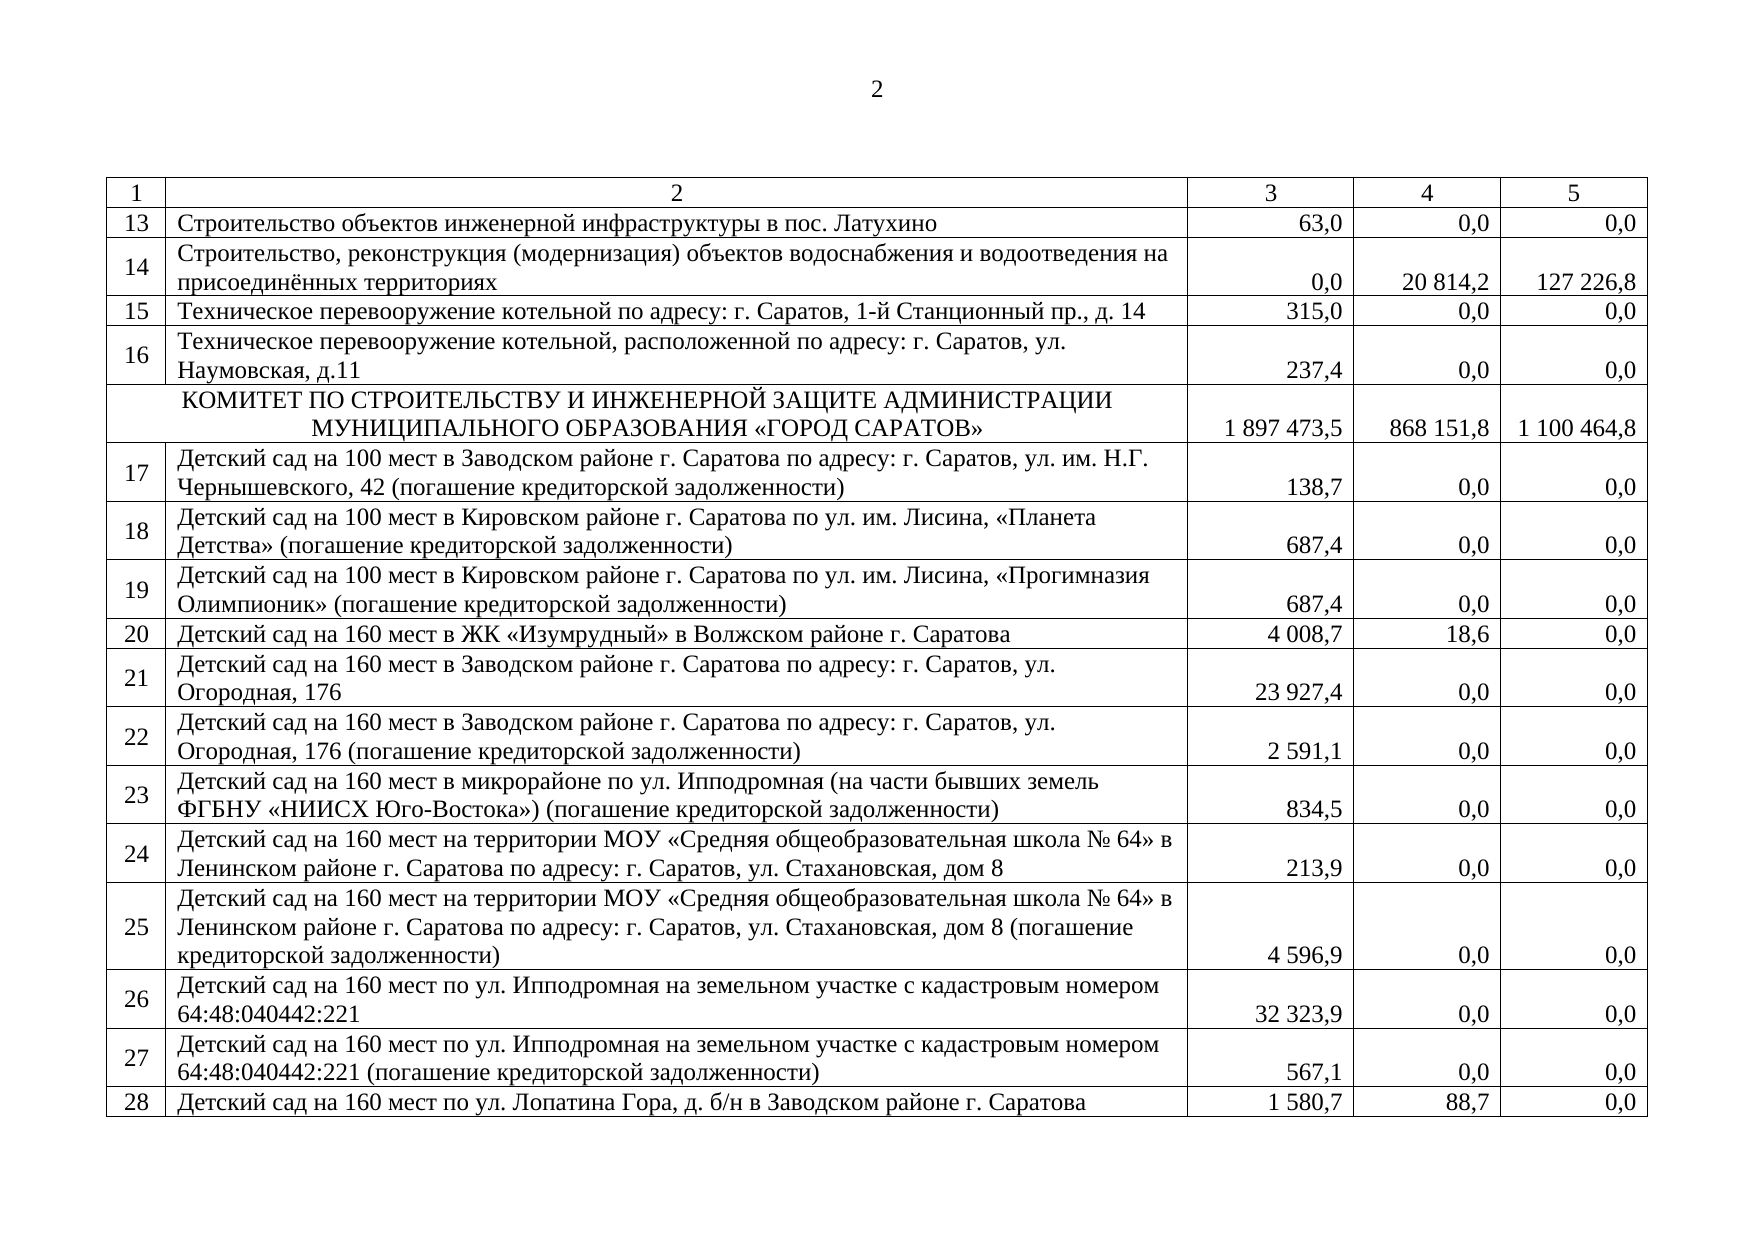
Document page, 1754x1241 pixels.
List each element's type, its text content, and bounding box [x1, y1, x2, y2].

table_cell 0,0 [1354, 296, 1500, 325]
table_cell 4 596,9 [1188, 883, 1353, 969]
table_cell 28 [107, 1087, 165, 1116]
table_cell 567,1 [1188, 1029, 1353, 1086]
table_header 4 [1354, 178, 1500, 207]
table_cell 127 226,8 [1501, 238, 1647, 295]
table_cell 0,0 [1354, 560, 1500, 618]
table_cell 23 927,4 [1188, 649, 1353, 706]
table_cell 0,0 [1501, 1087, 1647, 1116]
table_cell 4 008,7 [1188, 619, 1353, 648]
table_cell Детский сад на 100 мест в Кировском районе г. Саратова по ул. им. Лисина, «Планета Детства» (погашение кредиторской задолженности) [166, 502, 1187, 559]
table_cell 23 [107, 766, 165, 823]
table_cell Детский сад на 100 мест в Заводском районе г. Саратова по адресу: г. Саратов, ул. им. Н.Г. Чернышевского, 42 (погашение кредиторской задолженности) [166, 443, 1187, 501]
table_cell 834,5 [1188, 766, 1353, 823]
table_header 2 [166, 178, 1187, 207]
table_header 1 [107, 178, 165, 207]
table_cell Техническое перевооружение котельной по адресу: г. Саратов, 1-й Станционный пр., д. 14 [166, 296, 1187, 325]
table_cell 315,0 [1188, 296, 1353, 325]
table_cell 0,0 [1354, 883, 1500, 969]
table_cell 0,0 [1354, 970, 1500, 1028]
table_cell Строительство, реконструкция (модернизация) объектов водоснабжения и водоотведения на присоединённых территориях [166, 238, 1187, 295]
table_cell 0,0 [1501, 824, 1647, 882]
table_cell 0,0 [1354, 326, 1500, 384]
table_cell Детский сад на 160 мест по ул. Лопатина Гора, д. б/н в Заводском районе г. Саратова [166, 1087, 1187, 1116]
table_cell 18 [107, 502, 165, 559]
table_cell Детский сад на 160 мест в Заводском районе г. Саратова по адресу: г. Саратов, ул. Огородная, 176 (погашение кредиторской задолженности) [166, 707, 1187, 765]
table_cell 0,0 [1501, 208, 1647, 237]
table_cell Детский сад на 160 мест в ЖК «Изумрудный» в Волжском районе г. Саратова [166, 619, 1187, 648]
table_cell 237,4 [1188, 326, 1353, 384]
table_cell 0,0 [1501, 326, 1647, 384]
table_cell 0,0 [1501, 707, 1647, 765]
table_cell 17 [107, 443, 165, 501]
table_cell 14 [107, 238, 165, 295]
table_cell Строительство объектов инженерной инфраструктуры в пос. Латухино [166, 208, 1187, 237]
table_cell 25 [107, 883, 165, 969]
table_cell 0,0 [1354, 1029, 1500, 1086]
table_cell Детский сад на 160 мест по ул. Ипподромная на земельном участке с кадастровым номером 64:48:040442:221 [166, 970, 1187, 1028]
table_cell 0,0 [1501, 560, 1647, 618]
table_cell 0,0 [1501, 766, 1647, 823]
table_cell 0,0 [1501, 1029, 1647, 1086]
table_cell 0,0 [1354, 649, 1500, 706]
table_cell 0,0 [1501, 296, 1647, 325]
table_cell 0,0 [1501, 883, 1647, 969]
table_cell 21 [107, 649, 165, 706]
table_cell КОМИТЕТ ПО СТРОИТЕЛЬСТВУ И ИНЖЕНЕРНОЙ ЗАЩИТЕ АДМИНИСТРАЦИИ МУНИЦИПАЛЬНОГО ОБРАЗОВАНИЯ «ГОРОД САРАТОВ» [107, 385, 1187, 442]
table_cell 0,0 [1354, 502, 1500, 559]
table_cell Детский сад на 160 мест на территории МОУ «Средняя общеобразовательная школа № 64» в Ленинском районе г. Саратова по адресу: г. Саратов, ул. Стахановская, дом 8 (погашение кредиторской задолженности) [166, 883, 1187, 969]
table_cell 0,0 [1354, 824, 1500, 882]
table_cell 868 151,8 [1354, 385, 1500, 442]
table_cell 63,0 [1188, 208, 1353, 237]
table_cell Детский сад на 160 мест в микрорайоне по ул. Ипподромная (на части бывших земель ФГБНУ «НИИСХ Юго-Востока») (погашение кредиторской задолженности) [166, 766, 1187, 823]
table_cell 20 814,2 [1354, 238, 1500, 295]
table_cell 0,0 [1188, 238, 1353, 295]
table_cell 0,0 [1354, 443, 1500, 501]
table_cell 1 580,7 [1188, 1087, 1353, 1116]
table_cell 2 591,1 [1188, 707, 1353, 765]
table_cell 22 [107, 707, 165, 765]
table_cell 0,0 [1501, 443, 1647, 501]
table_cell 27 [107, 1029, 165, 1086]
table_cell 0,0 [1501, 502, 1647, 559]
table_cell 15 [107, 296, 165, 325]
table_cell Детский сад на 160 мест по ул. Ипподромная на земельном участке с кадастровым номером 64:48:040442:221 (погашение кредиторской задолженности) [166, 1029, 1187, 1086]
table_cell 138,7 [1188, 443, 1353, 501]
table_cell 88,7 [1354, 1087, 1500, 1116]
table_cell 16 [107, 326, 165, 384]
table_cell Детский сад на 160 мест на территории МОУ «Средняя общеобразовательная школа № 64» в Ленинском районе г. Саратова по адресу: г. Саратов, ул. Стахановская, дом 8 [166, 824, 1187, 882]
table_cell 687,4 [1188, 502, 1353, 559]
table_cell 1 897 473,5 [1188, 385, 1353, 442]
table_cell 1 100 464,8 [1501, 385, 1647, 442]
table_cell 19 [107, 560, 165, 618]
table_cell Детский сад на 160 мест в Заводском районе г. Саратова по адресу: г. Саратов, ул. Огородная, 176 [166, 649, 1187, 706]
table_cell 32 323,9 [1188, 970, 1353, 1028]
table_cell 0,0 [1501, 619, 1647, 648]
table_cell 13 [107, 208, 165, 237]
table_cell 20 [107, 619, 165, 648]
table_cell 687,4 [1188, 560, 1353, 618]
table_cell 26 [107, 970, 165, 1028]
table_cell 213,9 [1188, 824, 1353, 882]
table_cell 24 [107, 824, 165, 882]
table_cell 0,0 [1501, 970, 1647, 1028]
table_header 3 [1188, 178, 1353, 207]
table_cell 0,0 [1354, 208, 1500, 237]
table_cell 0,0 [1501, 649, 1647, 706]
table_cell 0,0 [1354, 766, 1500, 823]
table_cell Детский сад на 100 мест в Кировском районе г. Саратова по ул. им. Лисина, «Прогимназия Олимпионик» (погашение кредиторской задолженности) [166, 560, 1187, 618]
table_cell 18,6 [1354, 619, 1500, 648]
table_cell Техническое перевооружение котельной, расположенной по адресу: г. Саратов, ул. Наумовская, д.11 [166, 326, 1187, 384]
table_header 5 [1501, 178, 1647, 207]
table_cell 0,0 [1354, 707, 1500, 765]
